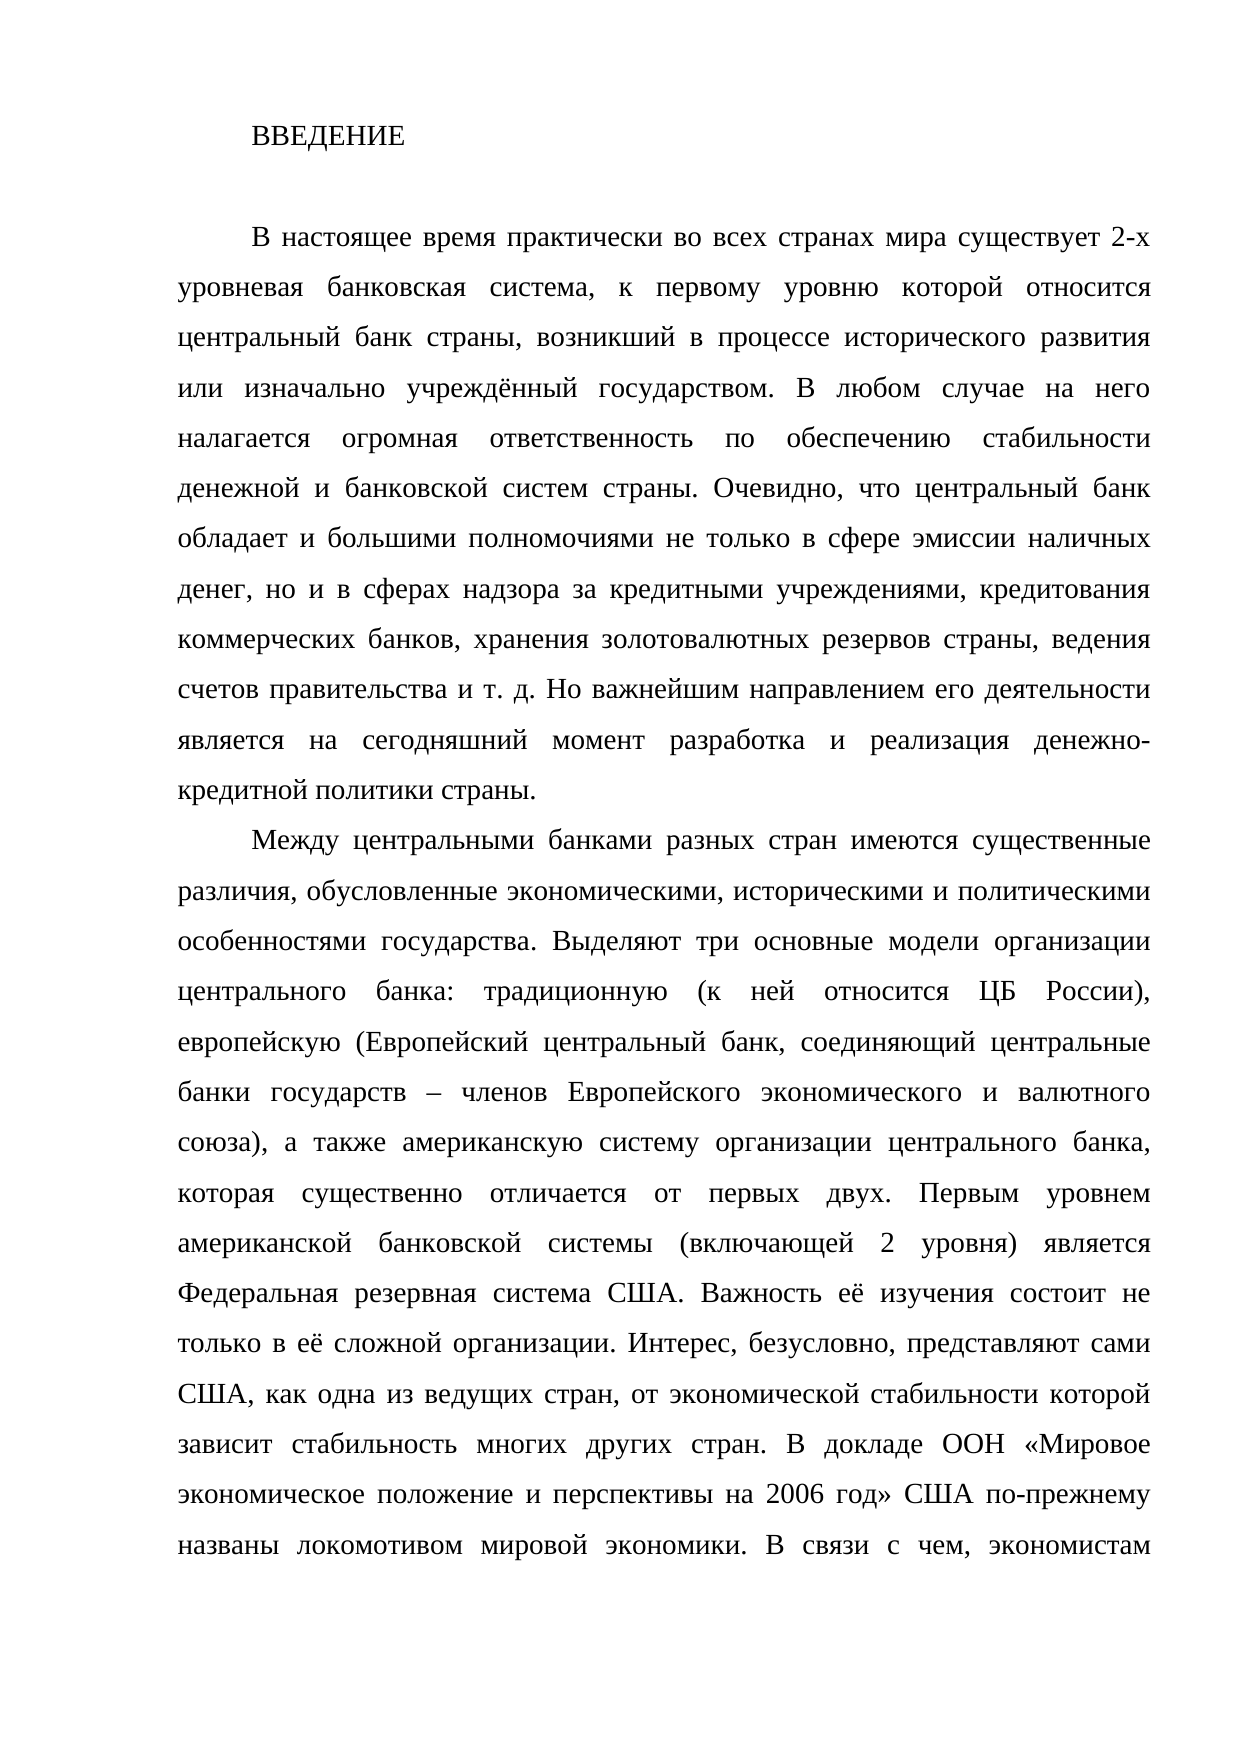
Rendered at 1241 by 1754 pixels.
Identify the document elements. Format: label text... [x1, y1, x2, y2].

text В настоящее время практически во всех странах мира существует 2-х уровневая банковская система, к первому уровню которой относится центральный банк страны, возникший в процессе исторического развития или изначально учреждённый государством. В любом случае на него налагается огромная ответственность по обеспечению стабильности денежной и банковской систем страны. Очевидно, что центральный банк обладает и большими полномочиями не только в сфере эмиссии наличных денег, но и в сферах надзора за кредитными учреждениями, кредитования коммерческих банков, хранения золотовалютных резервов страны, ведения счетов правительства и т. д. Но важнейшим направлением его деятельности является на сегодняшний момент разработка и реализация денежно-кредитной политики страны. [177, 219, 1152, 806]
text ВВЕДЕНИЕ [177, 118, 1152, 152]
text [177, 822, 1152, 1560]
